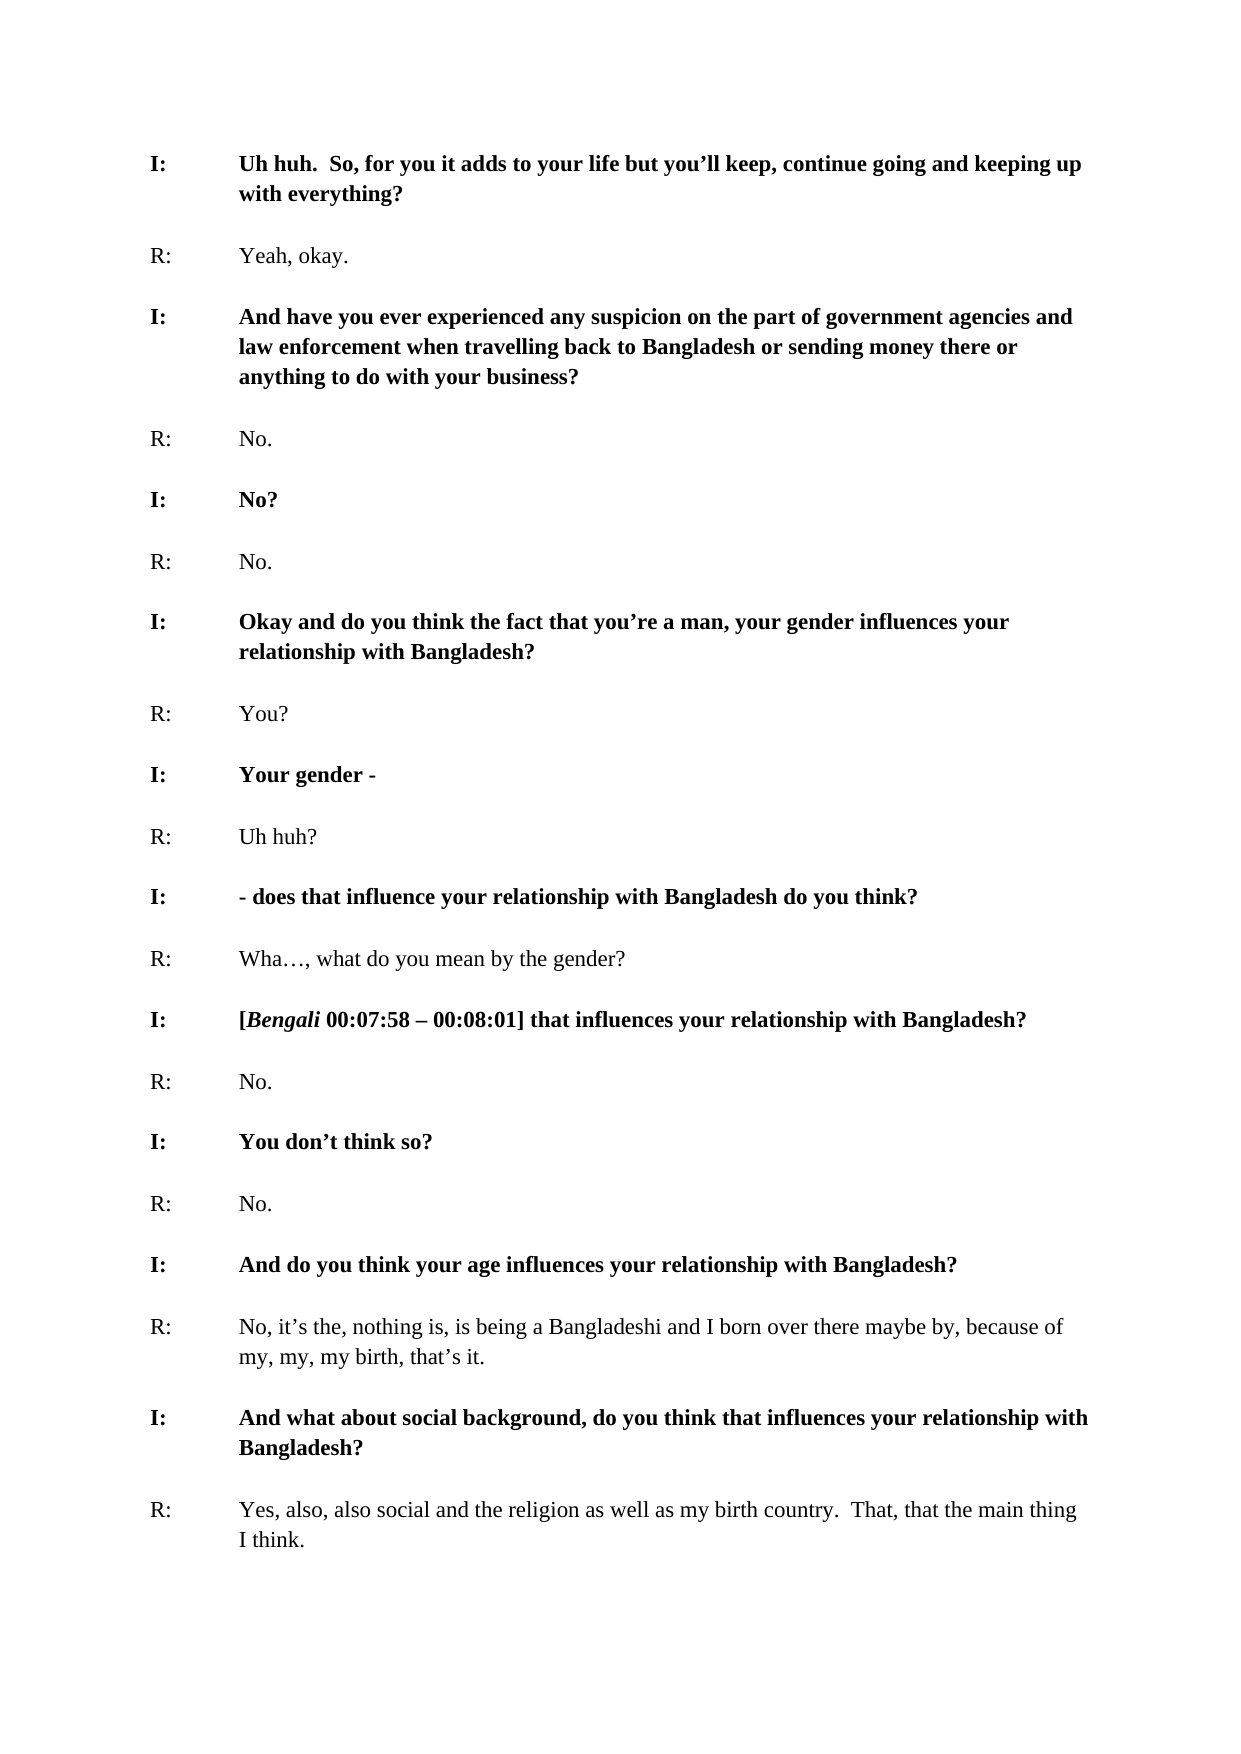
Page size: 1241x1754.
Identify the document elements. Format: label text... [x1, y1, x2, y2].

text I: And have you ever experienced any suspicion on the part of government agencies and law enforcement when travelling back to Bangladesh or sending money there or anything to do with your business? [150, 303, 1090, 389]
text I: No? [150, 486, 1090, 512]
text R: No. [150, 548, 1090, 574]
text I: [Bengali 00:07:58 – 00:08:01] that influences your relationship with Bangladesh? [150, 1006, 1090, 1032]
text R: Yeah, okay. [150, 242, 1090, 269]
text R: Uh huh? [150, 823, 1090, 849]
text I: - does that influence your relationship with Bangladesh do you think? [150, 883, 1090, 910]
text R: Wha…, what do you mean by the gender? [150, 945, 1090, 972]
text R: No. [150, 425, 1090, 452]
text R: No, it’s the, nothing is, is being a Bangladeshi and I born over there maybe by, because of my, my, my birth, that’s it. [150, 1313, 1090, 1369]
text R: You? [150, 700, 1090, 727]
text I: Uh huh. So, for you it adds to your life but you’ll keep, continue going and keeping up with everything? [150, 150, 1090, 207]
text R: Yes, also, also social and the religion as well as my birth country. That, that the main thing I think. [150, 1496, 1090, 1552]
text R: No. [150, 1190, 1090, 1217]
text I: Your gender - [150, 761, 1090, 787]
text I: Okay and do you think the fact that you’re a man, your gender influences your relationship with Bangladesh? [150, 608, 1090, 665]
text R: No. [150, 1068, 1090, 1094]
text I: You don’t think so? [150, 1128, 1090, 1155]
text I: And what about social background, do you think that influences your relationship with Bangladesh? [150, 1403, 1090, 1460]
text I: And do you think your age influences your relationship with Bangladesh? [150, 1251, 1090, 1277]
